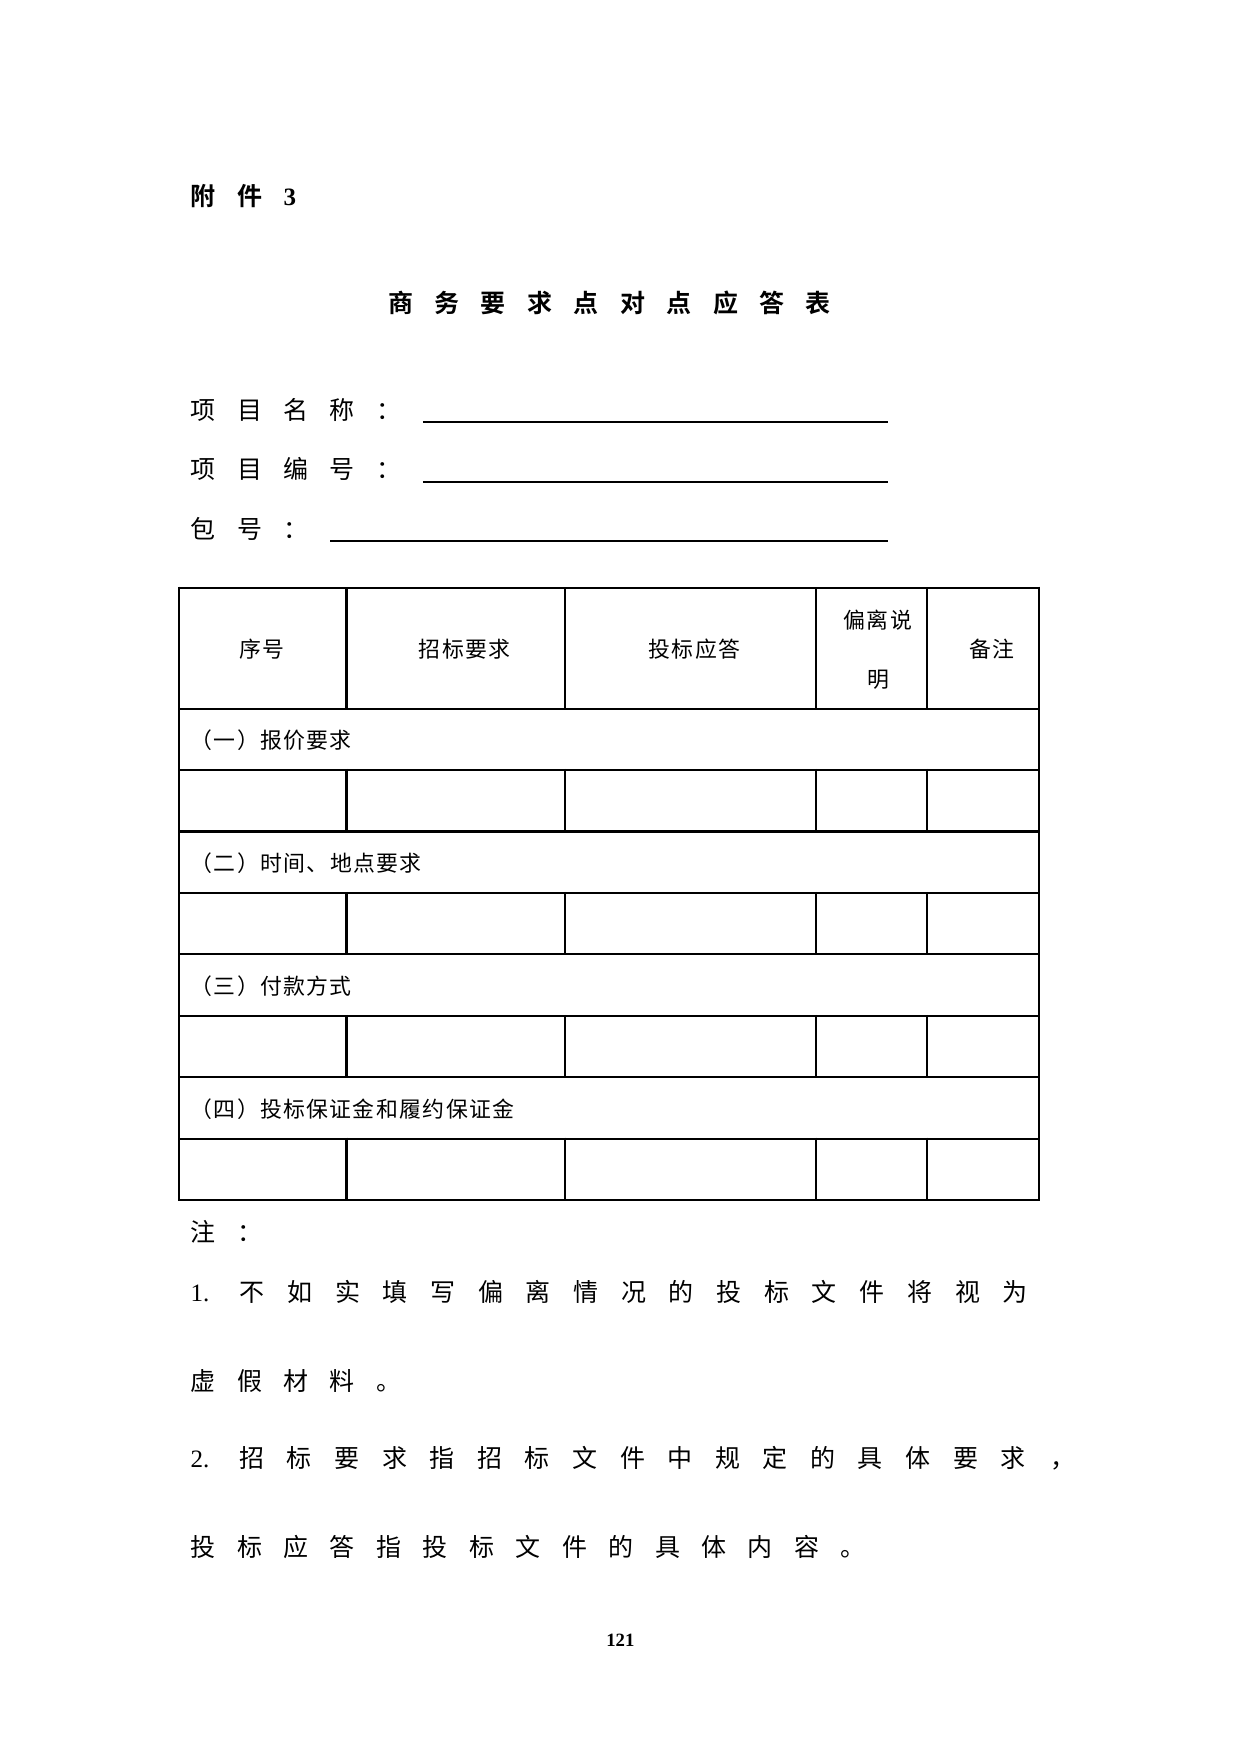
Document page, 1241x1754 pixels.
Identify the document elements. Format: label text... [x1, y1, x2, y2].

text 附件3 [190, 164, 1050, 224]
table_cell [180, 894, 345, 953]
text 项目编号： [190, 438, 1050, 498]
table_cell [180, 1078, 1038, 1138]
text 1. 不如实填写偏离情况的投标文件将视为虚假材料。 [190, 1261, 1050, 1409]
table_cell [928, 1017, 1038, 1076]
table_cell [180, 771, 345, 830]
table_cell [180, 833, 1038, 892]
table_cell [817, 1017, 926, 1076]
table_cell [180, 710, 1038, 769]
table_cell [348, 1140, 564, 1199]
text 商务要求点对点应答表 [190, 272, 1050, 331]
text 项目名称： [190, 379, 1050, 438]
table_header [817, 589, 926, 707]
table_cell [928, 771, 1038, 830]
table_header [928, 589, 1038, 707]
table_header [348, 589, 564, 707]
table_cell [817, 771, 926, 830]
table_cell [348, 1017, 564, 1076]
text 包号： [190, 498, 1050, 557]
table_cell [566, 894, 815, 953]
text 2. 招标要求指招标文件中规定的具体要求，投标应答指投标文件的具体内容。 [190, 1427, 1050, 1576]
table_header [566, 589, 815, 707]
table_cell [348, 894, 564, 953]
text 注： [190, 1201, 1050, 1261]
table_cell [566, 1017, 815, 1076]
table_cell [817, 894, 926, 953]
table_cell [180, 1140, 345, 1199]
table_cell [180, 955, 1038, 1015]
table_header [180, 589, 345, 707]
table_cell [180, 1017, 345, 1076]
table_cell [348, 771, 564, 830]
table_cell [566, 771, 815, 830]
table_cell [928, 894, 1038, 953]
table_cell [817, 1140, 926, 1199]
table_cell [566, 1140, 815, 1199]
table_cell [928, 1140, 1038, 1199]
